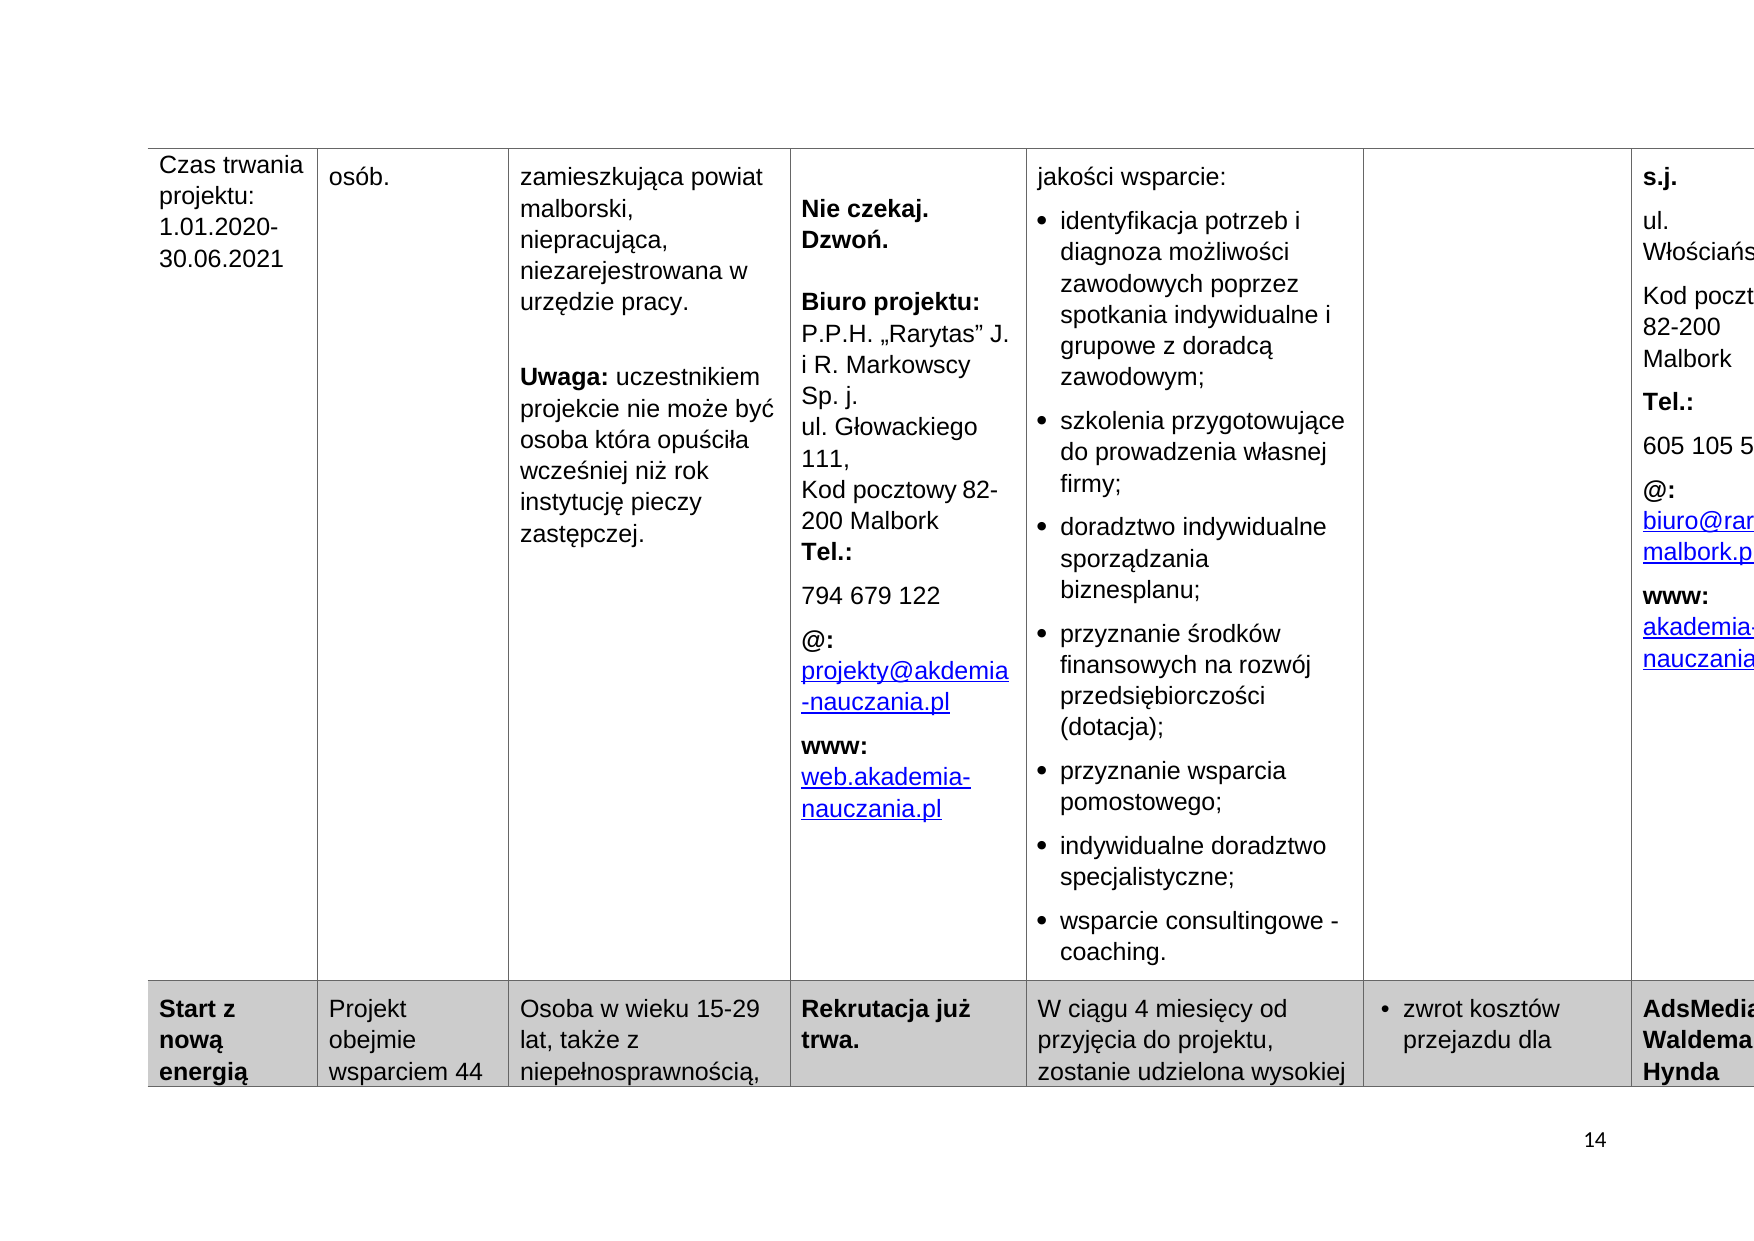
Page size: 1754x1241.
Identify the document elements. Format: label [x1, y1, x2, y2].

table_cell [791, 149, 1026, 979]
table_cell [148, 981, 317, 1086]
table_cell [318, 149, 508, 979]
table_cell [509, 149, 790, 979]
table_cell [148, 149, 317, 979]
table_cell [1364, 981, 1631, 1086]
table_cell [1027, 981, 1363, 1086]
table_cell [318, 981, 508, 1086]
table_cell [791, 981, 1026, 1086]
table_cell [1364, 149, 1631, 979]
table_cell [1027, 149, 1363, 979]
table_cell [509, 981, 790, 1086]
table_cell [1632, 149, 1754, 979]
table_cell [1632, 981, 1754, 1086]
